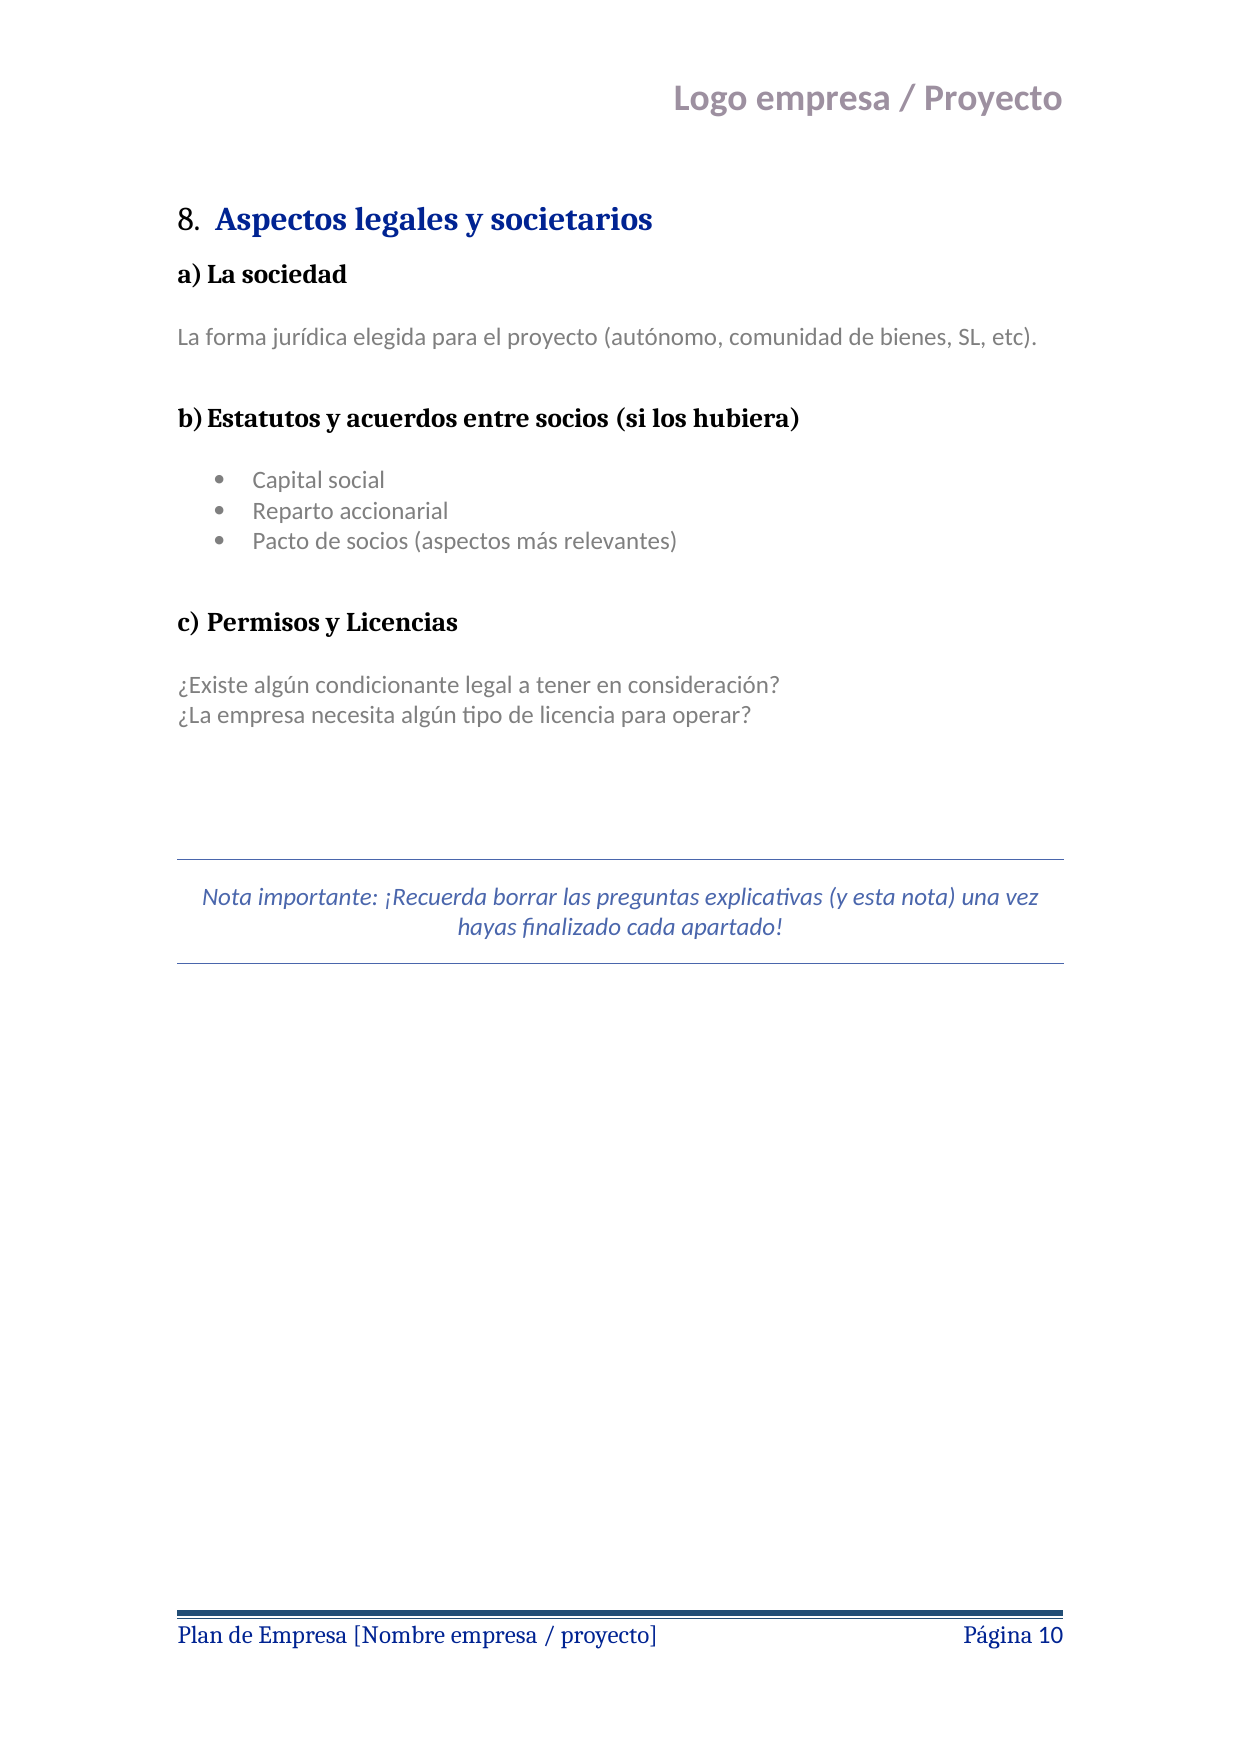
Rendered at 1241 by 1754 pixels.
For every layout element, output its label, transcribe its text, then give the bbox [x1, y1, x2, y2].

text Nota importante: ¡Recuerda borrar las preguntas explicativas (y esta nota) una vez hayas finalizado cada apartado! [177, 860, 1064, 963]
list Reparto accionarial [215, 495, 1063, 526]
subtitle Estatutos y acuerdos entre socios (si los hubiera) [177, 403, 1063, 434]
text La forma jurídica elegida para el proyecto (autónomo, comunidad de bienes, SL, etc). [177, 321, 1063, 351]
subtitle Permisos y Licencias [177, 607, 1063, 638]
text ¿Existe algún condicionante legal a tener en consideración? [177, 669, 1063, 699]
subtitle La sociedad [177, 259, 1063, 290]
list Pacto de socios (aspectos más relevantes) [215, 526, 1063, 556]
subtitle Aspectos legales y societarios [177, 200, 1063, 238]
list Capital social [215, 464, 1063, 495]
text ¿La empresa necesita algún tipo de licencia para operar? [177, 699, 1063, 730]
